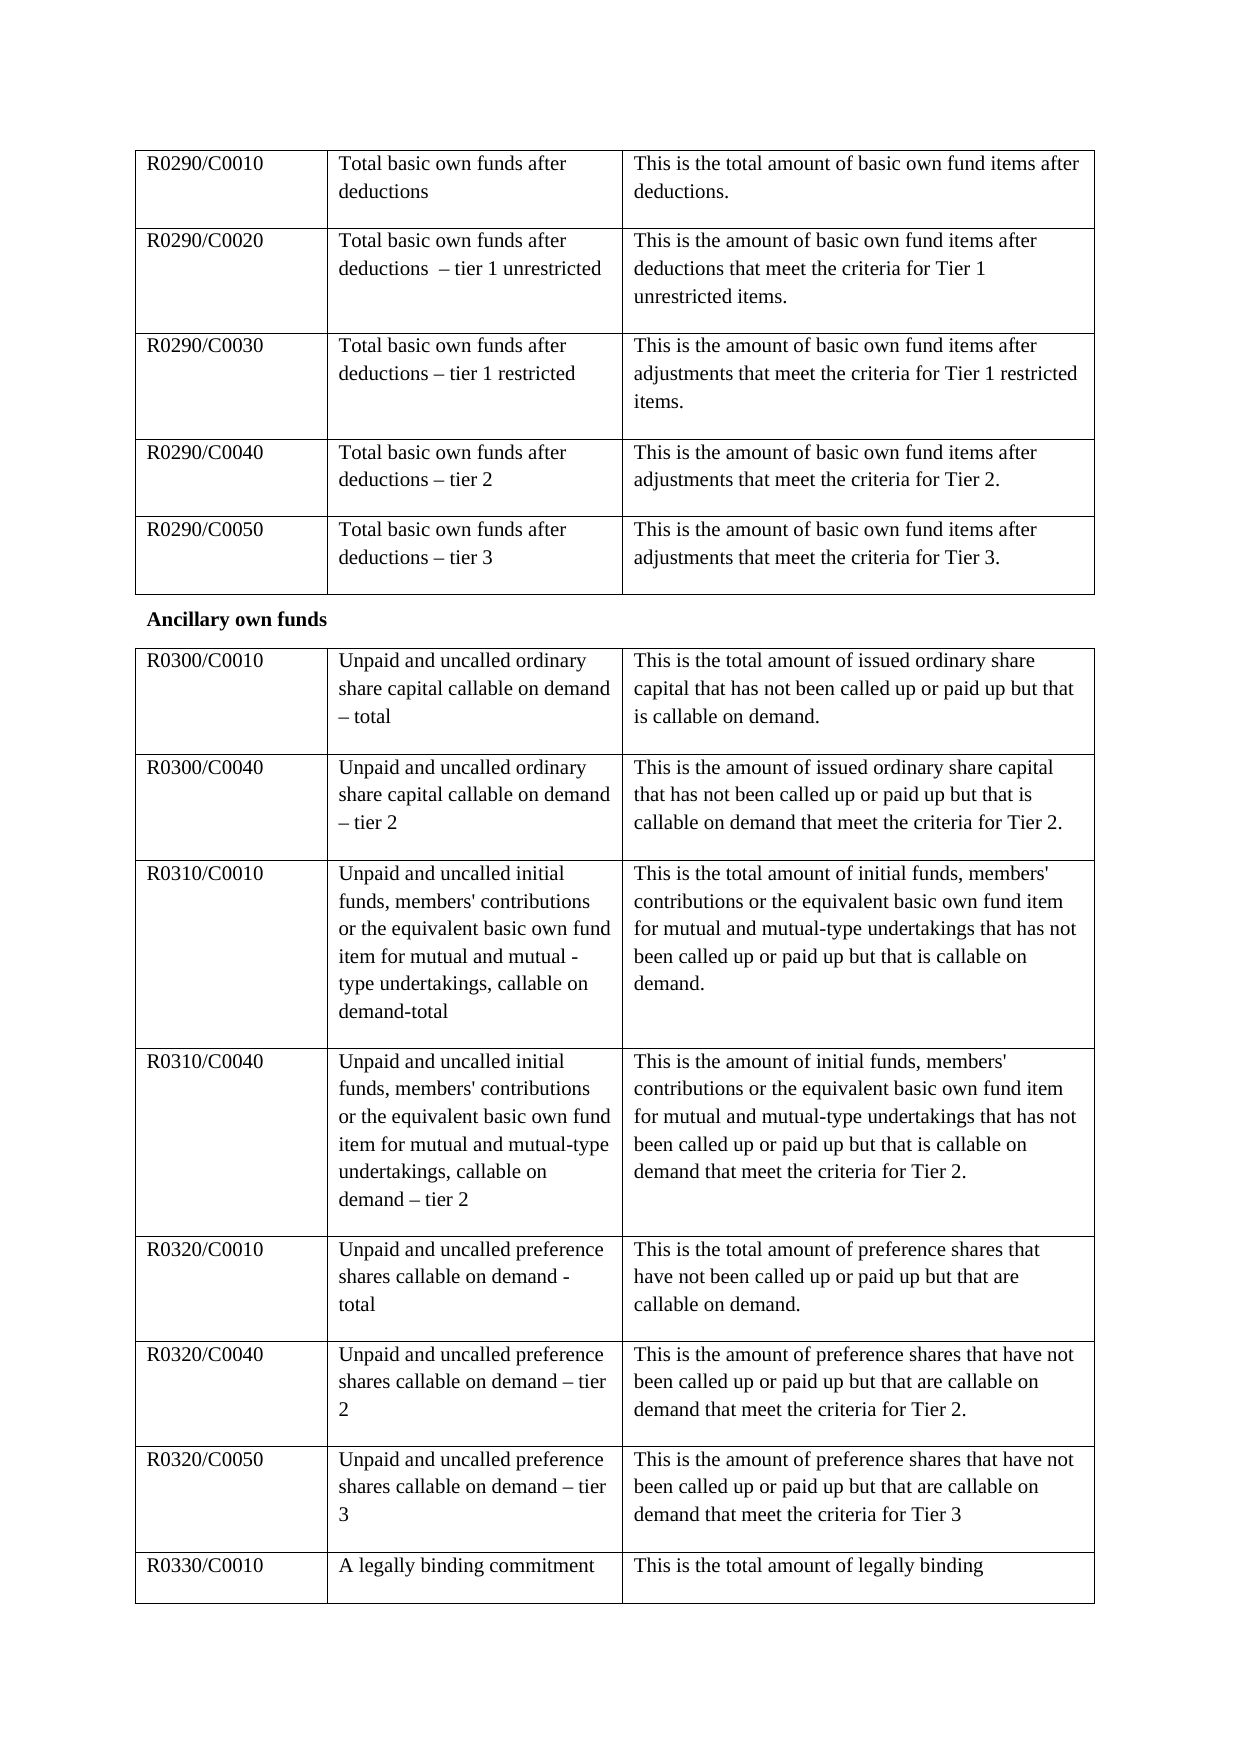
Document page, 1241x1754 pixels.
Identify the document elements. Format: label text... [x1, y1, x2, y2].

table_cell R0290/C0050 [136, 517, 327, 593]
table_cell This is the amount of preference shares that have not been called up or paid up but that are callable on demand that meet the criteria for Tier 3 [623, 1447, 1094, 1552]
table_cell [623, 1553, 1094, 1603]
table_cell Ancillary own funds [135, 595, 1094, 647]
table_cell This is the amount of preference shares that have not been called up or paid up but that are callable on demand that meet the criteria for Tier 2. [623, 1342, 1094, 1446]
table_cell This is the total amount of initial funds, members' contributions or the equivalent basic own fund item for mutual and mutual-type undertakings that has not been called up or paid up but that is callable on demand. [623, 861, 1094, 1048]
table_cell This is the total amount of preference shares that have not been called up or paid up but that are callable on demand. [623, 1237, 1094, 1341]
table_cell This is the amount of issued ordinary share capital that has not been called up or paid up but that is callable on demand that meet the criteria for Tier 2. [623, 755, 1094, 860]
table_cell This is the amount of initial funds, members' contributions or the equivalent basic own fund item for mutual and mutual-type undertakings that has not been called up or paid up but that is callable on demand that meet the criteria for Tier 2. [623, 1049, 1094, 1236]
table_cell R0300/C0010 [136, 649, 327, 754]
table_cell Unpaid and uncalled preference shares callable on demand - total [328, 1237, 622, 1341]
table_cell This is the total amount of issued ordinary share capital that has not been called up or paid up but that is callable on demand. [623, 649, 1094, 754]
table_cell This is the amount of basic own fund items after adjustments that meet the criteria for Tier 3. [623, 517, 1094, 593]
table_cell R0330/C0010 [136, 1553, 327, 1603]
table_cell Total basic own funds after deductions [328, 151, 622, 227]
table_cell R0320/C0010 [136, 1237, 327, 1341]
table_cell This is the amount of basic own fund items after deductions that meet the criteria for Tier 1 unrestricted items. [623, 229, 1094, 332]
table_cell This is the amount of basic own fund items after adjustments that meet the criteria for Tier 1 restricted items. [623, 334, 1094, 439]
table_cell Unpaid and uncalled ordinary share capital callable on demand – total [328, 649, 622, 754]
table_cell R0310/C0010 [136, 861, 327, 1048]
table_cell R0290/C0020 [136, 229, 327, 332]
table_cell R0290/C0010 [136, 151, 327, 227]
table_cell This is the total amount of basic own fund items after deductions. [623, 151, 1094, 227]
table_cell Unpaid and uncalled ordinary share capital callable on demand – tier 2 [328, 755, 622, 860]
table_cell R0320/C0050 [136, 1447, 327, 1552]
table_cell Total basic own funds after deductions – tier 1 restricted [328, 334, 622, 439]
table_cell R0290/C0040 [136, 440, 327, 516]
table_cell R0290/C0030 [136, 334, 327, 439]
table_cell R0300/C0040 [136, 755, 327, 860]
table_cell Unpaid and uncalled preference shares callable on demand – tier 3 [328, 1447, 622, 1552]
table_cell Unpaid and uncalled initial funds, members' contributions or the equivalent basic own fund item for mutual and mutual - type undertakings, callable on demand-total [328, 861, 622, 1048]
table_cell Total basic own funds after deductions – tier 1 unrestricted [328, 229, 622, 332]
table_cell Unpaid and uncalled preference shares callable on demand – tier 2 [328, 1342, 622, 1446]
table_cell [328, 1553, 622, 1603]
table_cell R0320/C0040 [136, 1342, 327, 1446]
table_cell Total basic own funds after deductions – tier 3 [328, 517, 622, 593]
table_cell Total basic own funds after deductions – tier 2 [328, 440, 622, 516]
table_cell R0310/C0040 [136, 1049, 327, 1236]
table_cell This is the amount of basic own fund items after adjustments that meet the criteria for Tier 2. [623, 440, 1094, 516]
table_cell Unpaid and uncalled initial funds, members' contributions or the equivalent basic own fund item for mutual and mutual-type undertakings, callable on demand – tier 2 [328, 1049, 622, 1236]
